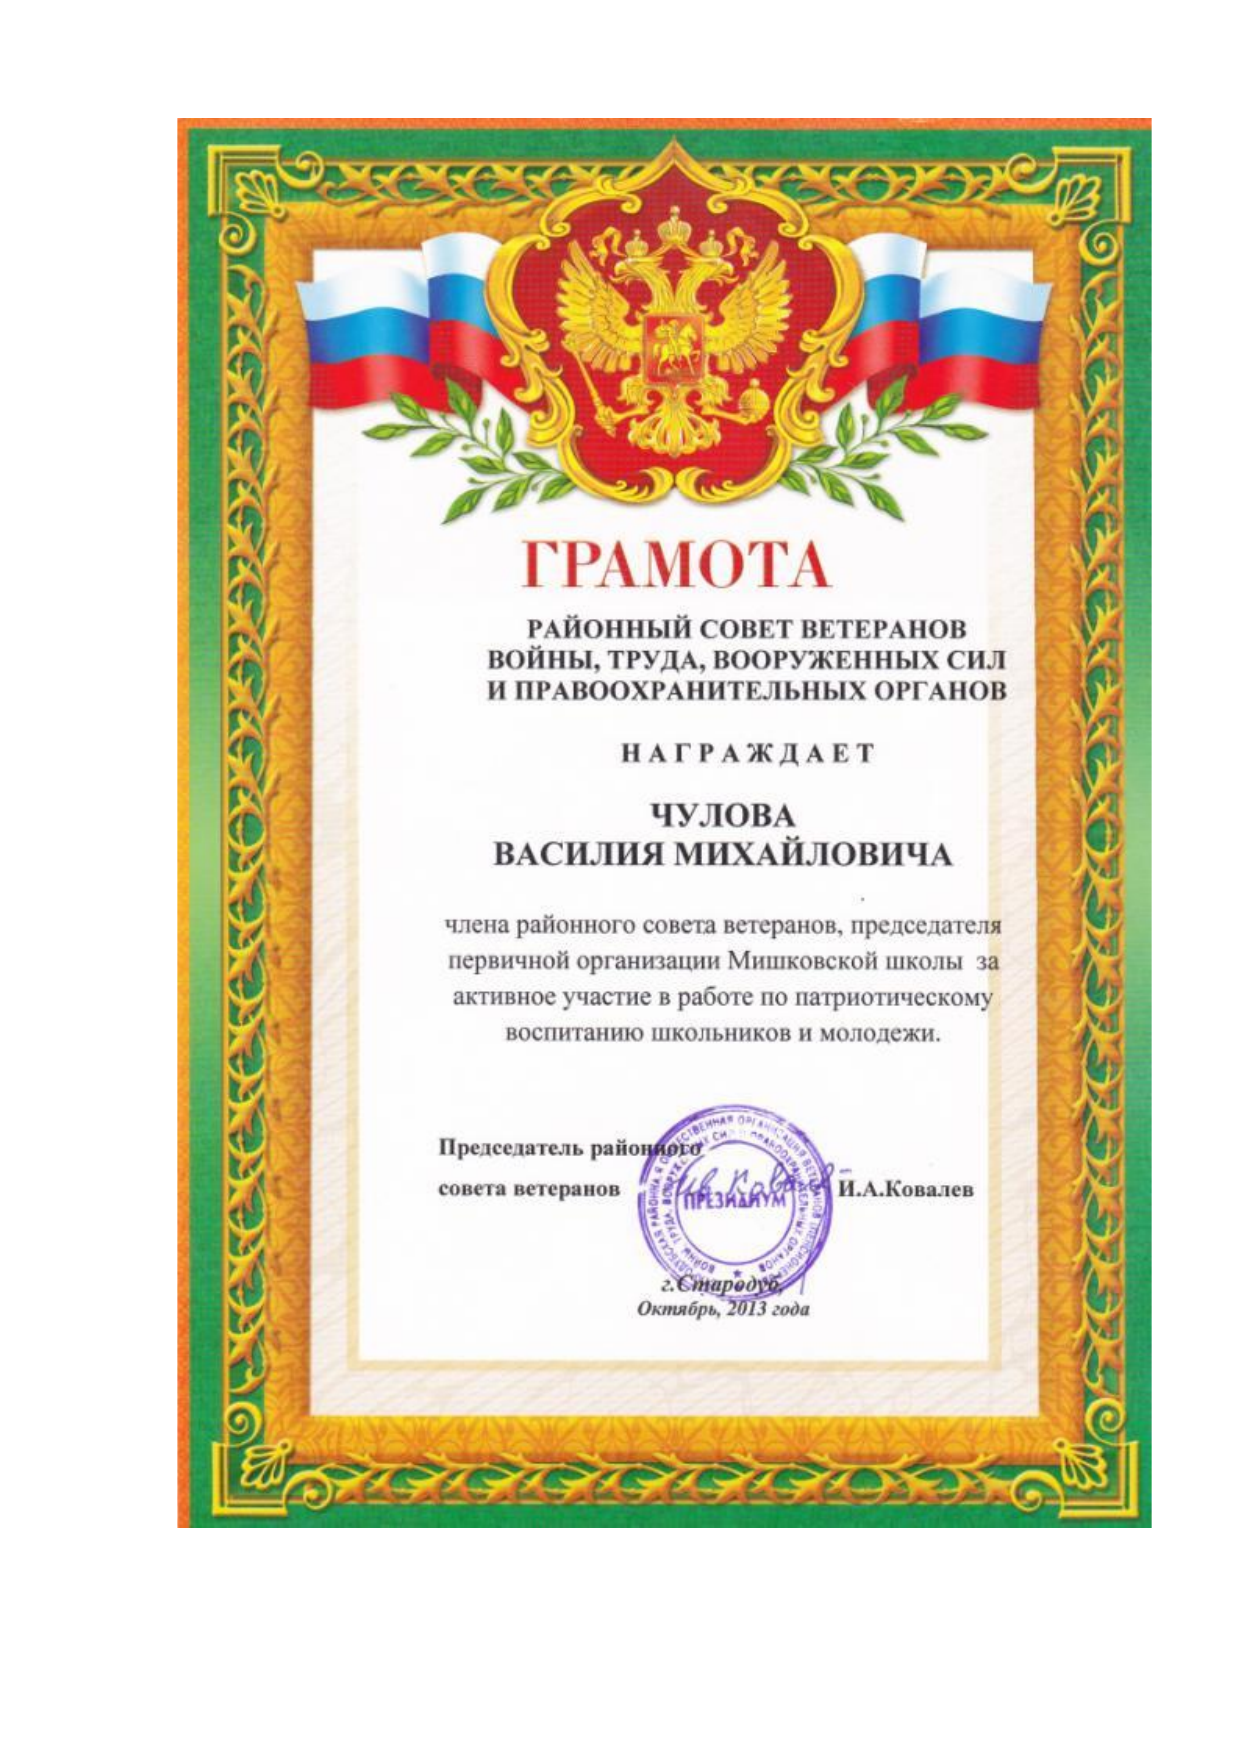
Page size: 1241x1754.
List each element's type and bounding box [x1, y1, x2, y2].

picture [177, 118, 1152, 1528]
